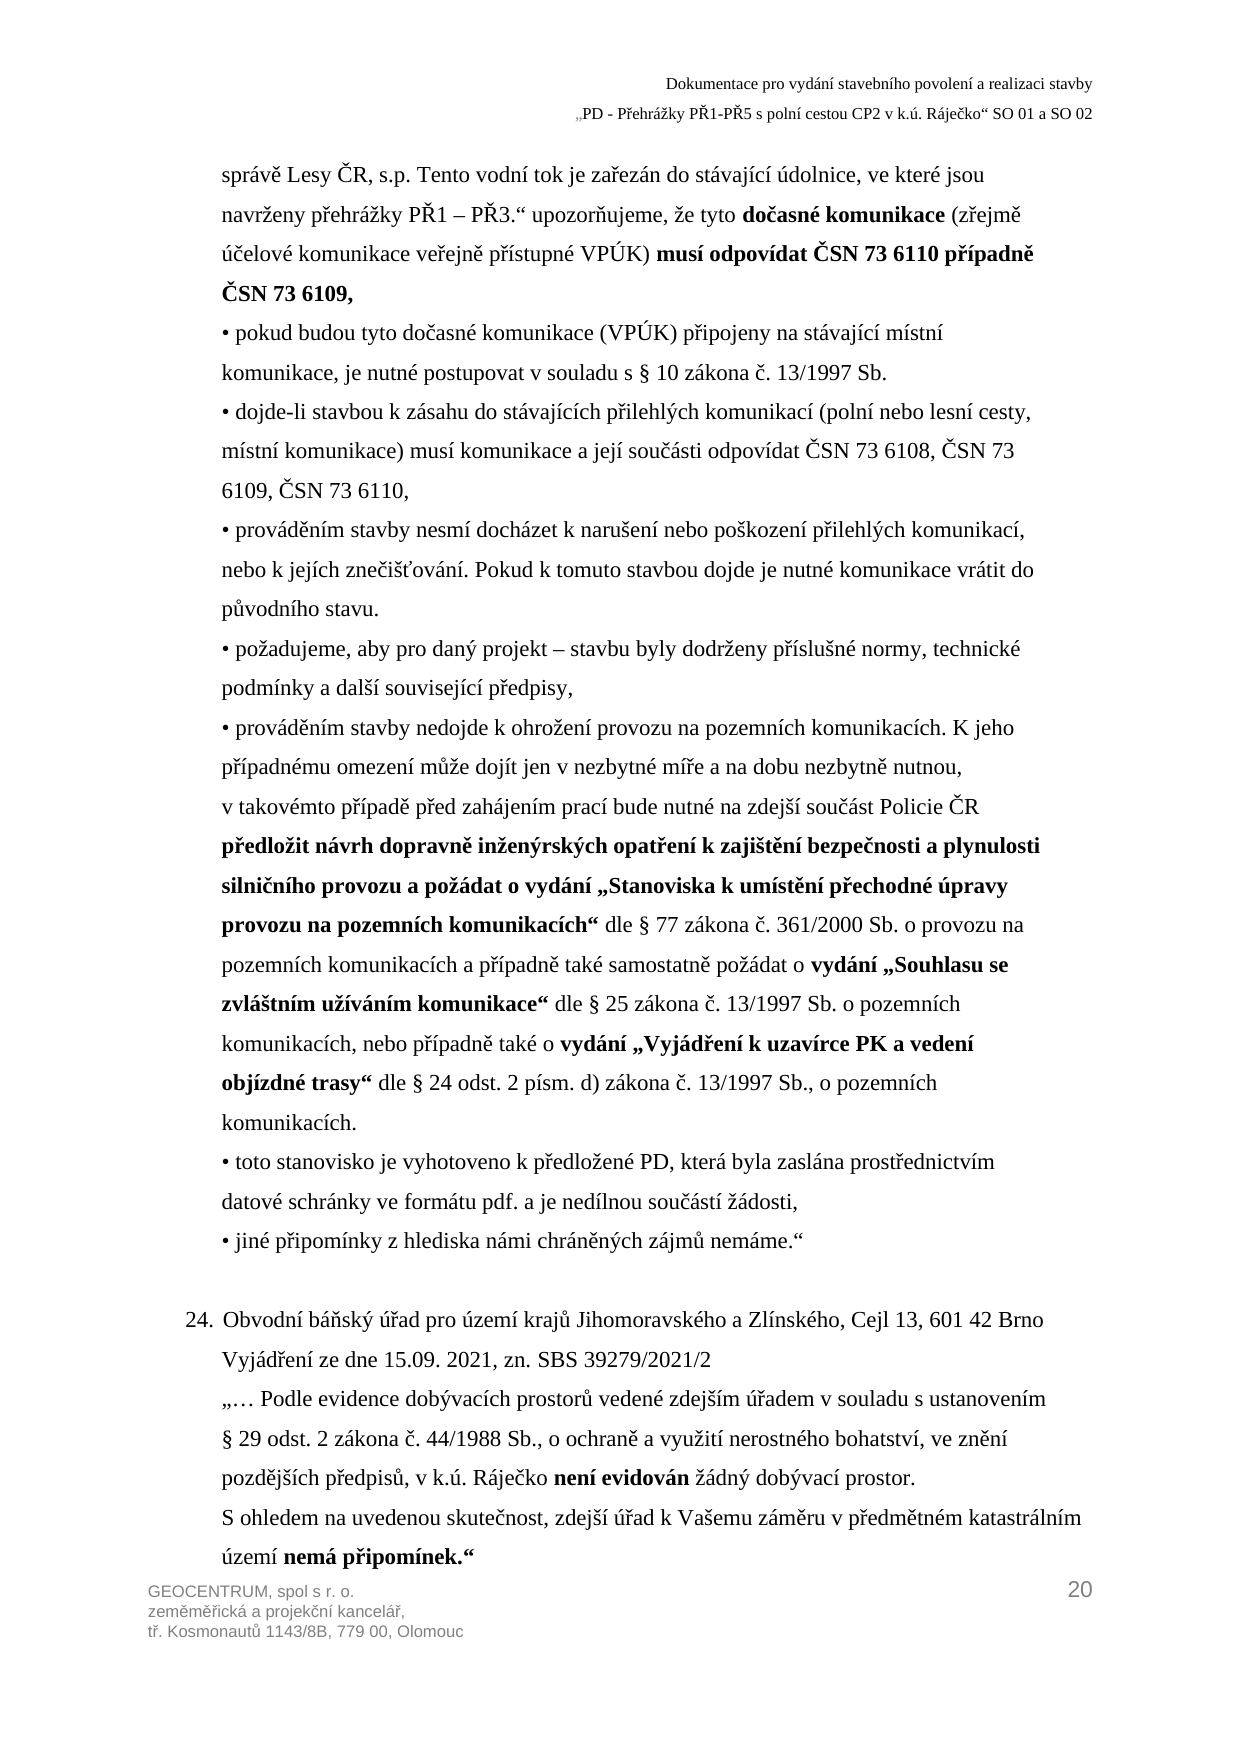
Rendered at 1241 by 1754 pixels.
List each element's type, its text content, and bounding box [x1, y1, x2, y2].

list Vyjádření ze dne 15.09. 2021, zn. SBS 39279/2021/2 [221, 1346, 1092, 1372]
list „… Podle evidence dobývacích prostorů vedené zdejším úřadem v souladu s ustanovením § 29 odst. 2 zákona č. 44/1988 Sb., o ochraně a využití nerostného bohatství, ve znění pozdějších předpisů, v k.ú. Ráječko není evidován žádný dobývací prostor. S ohledem na uvedenou skutečnost, zdejší úřad k Vašemu záměru v předmětném katastrálním území nemá připomínek.“ [221, 1385, 1092, 1569]
list • prováděním stavby nedojde k ohrožení provozu na pozemních komunikacích. K jeho případnému omezení může dojít jen v nezbytné míře a na dobu nezbytně nutnou, v takovémto případě před zahájením prací bude nutné na zdejší součást Policie ČR předložit návrh dopravně inženýrských opatření k zajištění bezpečnosti a plynulosti silničního provozu a požádat o vydání „Stanoviska k umístění přechodné úpravy provozu na pozemních komunikacích“ dle § 77 zákona č. 361/2000 Sb. o provozu na pozemních komunikacích a případně také samostatně požádat o vydání „Souhlasu se zvláštním užíváním komunikace“ dle § 25 zákona č. 13/1997 Sb. o pozemních komunikacích, nebo případně také o vydání „Vyjádření k uzavírce PK a vedení objízdné trasy“ dle § 24 odst. 2 písm. d) zákona č. 13/1997 Sb., o pozemních komunikacích. • toto stanovisko je vyhotoveno k předložené PD, která byla zaslána prostřednictvím datové schránky ve formátu pdf. a je nedílnou součástí žádosti, • jiné připomínky z hlediska námi chráněných zájmů nemáme.“ [221, 714, 1092, 1253]
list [221, 161, 1092, 701]
list Obvodní báňský úřad pro území krajů Jihomoravského a Zlínského, Cejl 13, 601 42 Brno [185, 1306, 1092, 1332]
